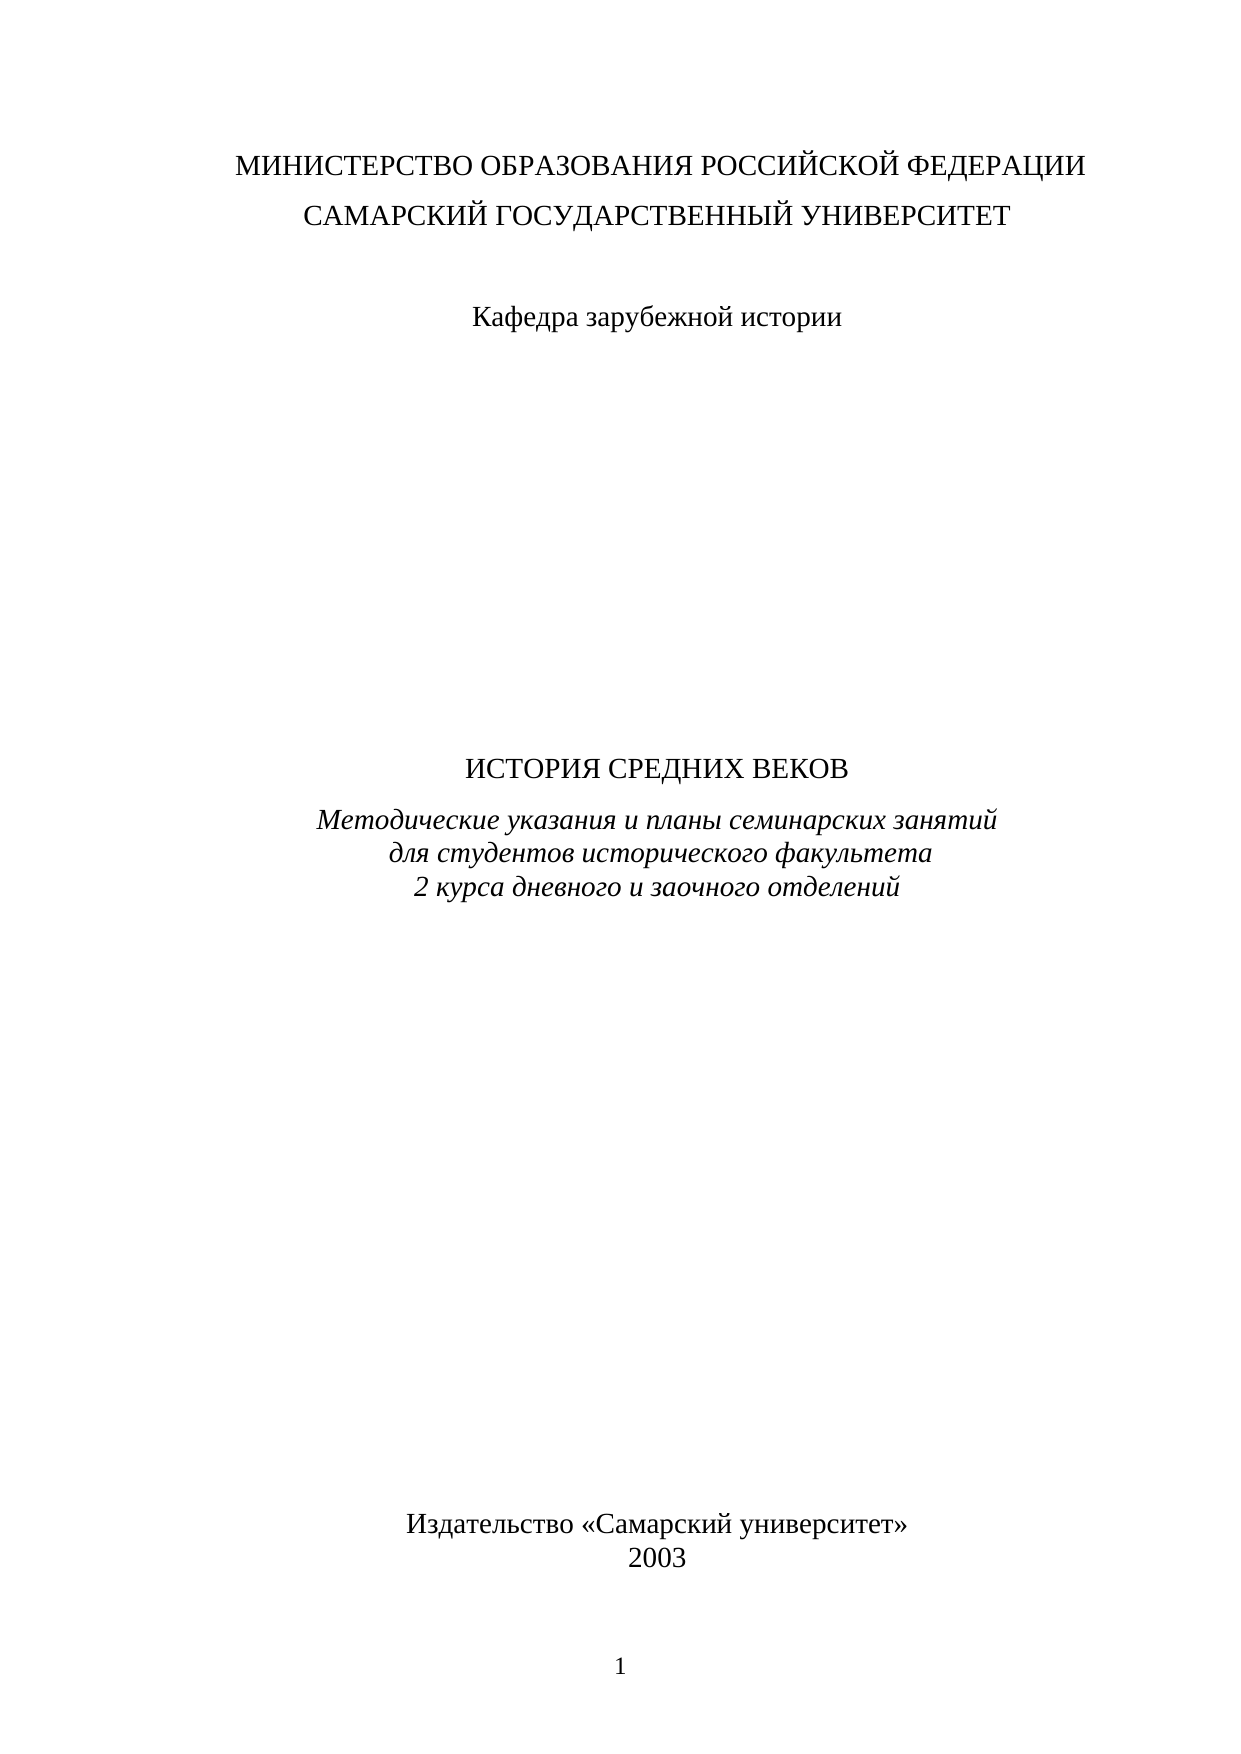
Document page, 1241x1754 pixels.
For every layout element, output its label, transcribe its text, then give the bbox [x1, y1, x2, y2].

text 2003 [148, 1540, 1092, 1573]
text Кафедра зарубежной истории [148, 299, 1092, 332]
text 2 курса дневного и заочного отделений [148, 869, 1092, 902]
text МИНИСТЕРСТВО ОБРАЗОВАНИЯ РОССИЙСКОЙ ФЕДЕРАЦИИ [148, 148, 1092, 181]
text для студентов исторического факультета [148, 835, 1092, 869]
text Издательство «Самарский университет» [148, 1506, 1092, 1540]
text ИСТОРИЯ СРЕДНИХ ВЕКОВ [148, 751, 1092, 785]
text САМАРСКИЙ ГОСУДАРСТВЕННЫЙ УНИВЕРСИТЕТ [148, 198, 1092, 232]
text Методические указания и планы семинарских занятий [148, 802, 1092, 835]
